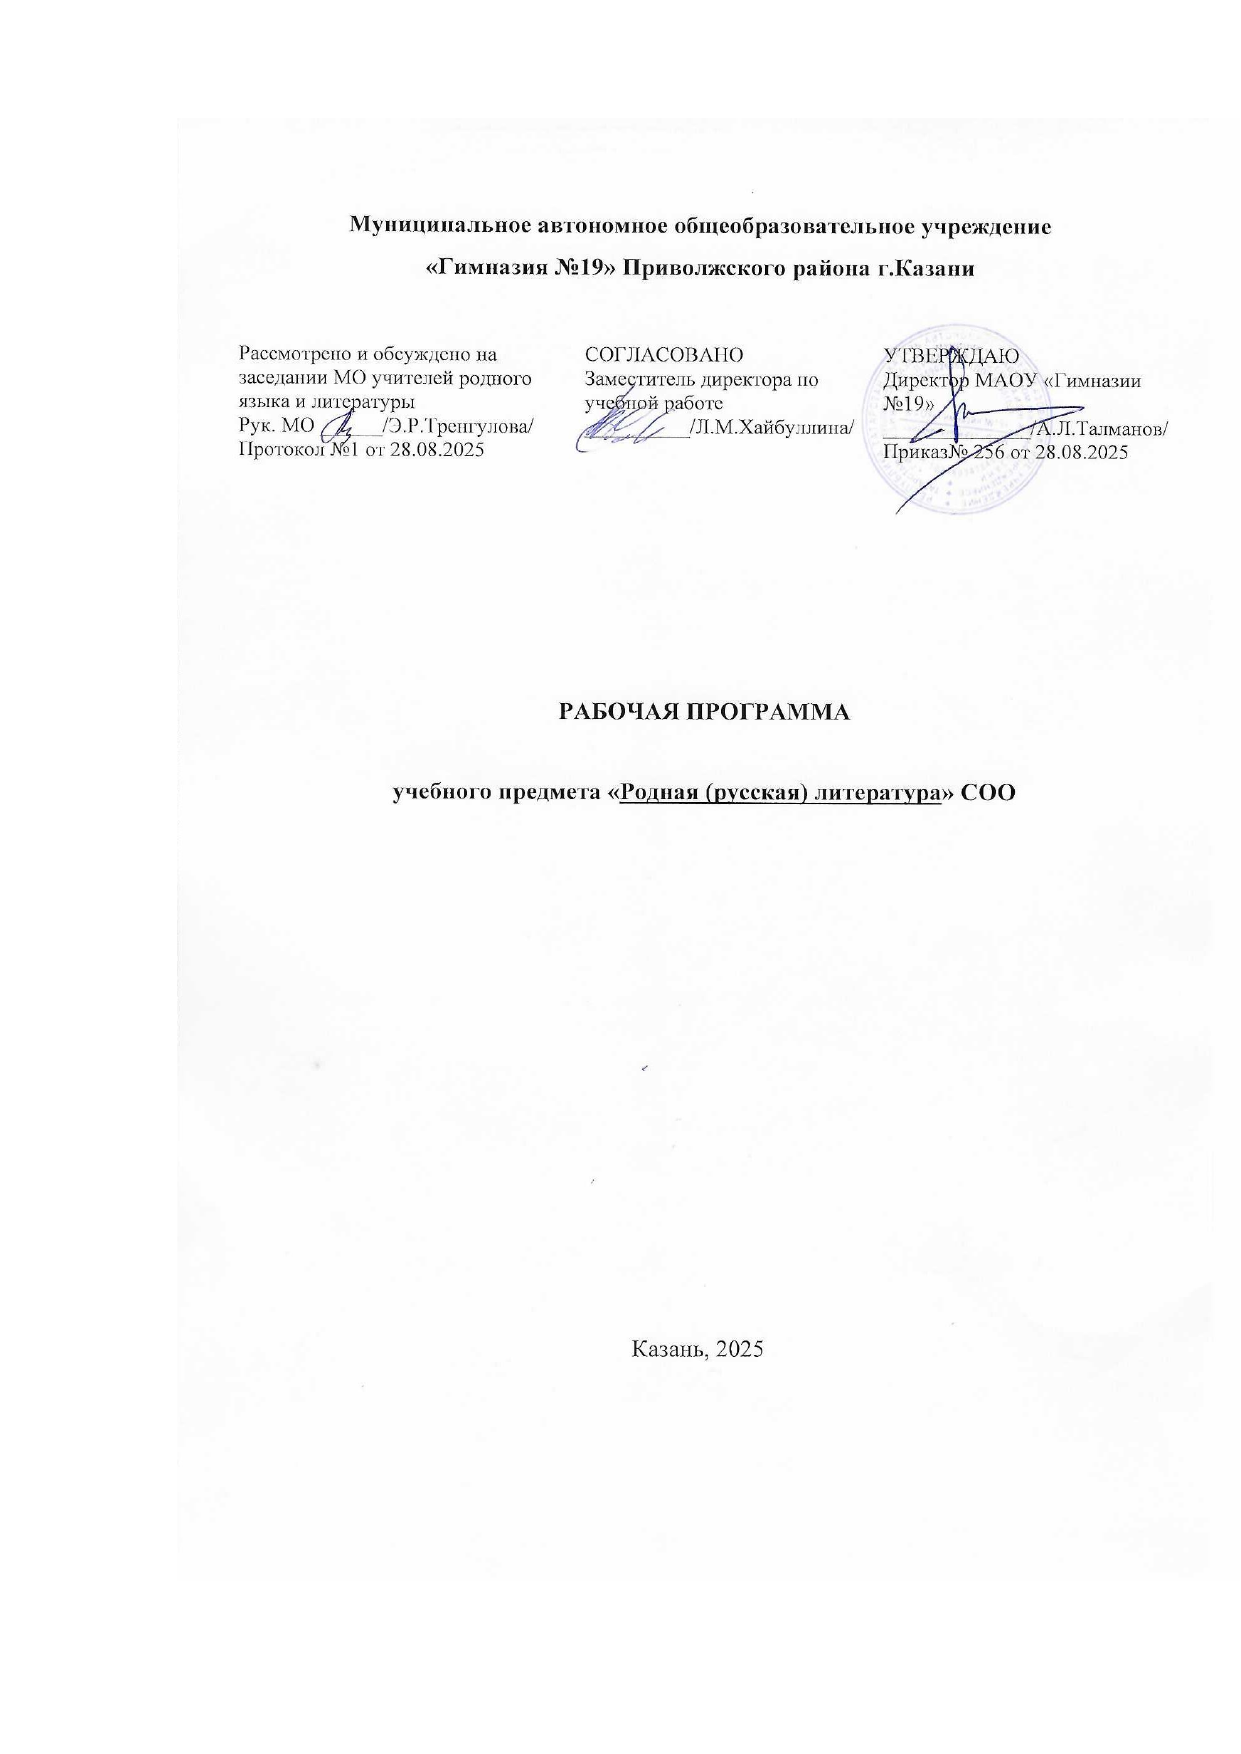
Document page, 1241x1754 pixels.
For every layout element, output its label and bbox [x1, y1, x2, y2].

picture [177, 118, 1240, 1581]
